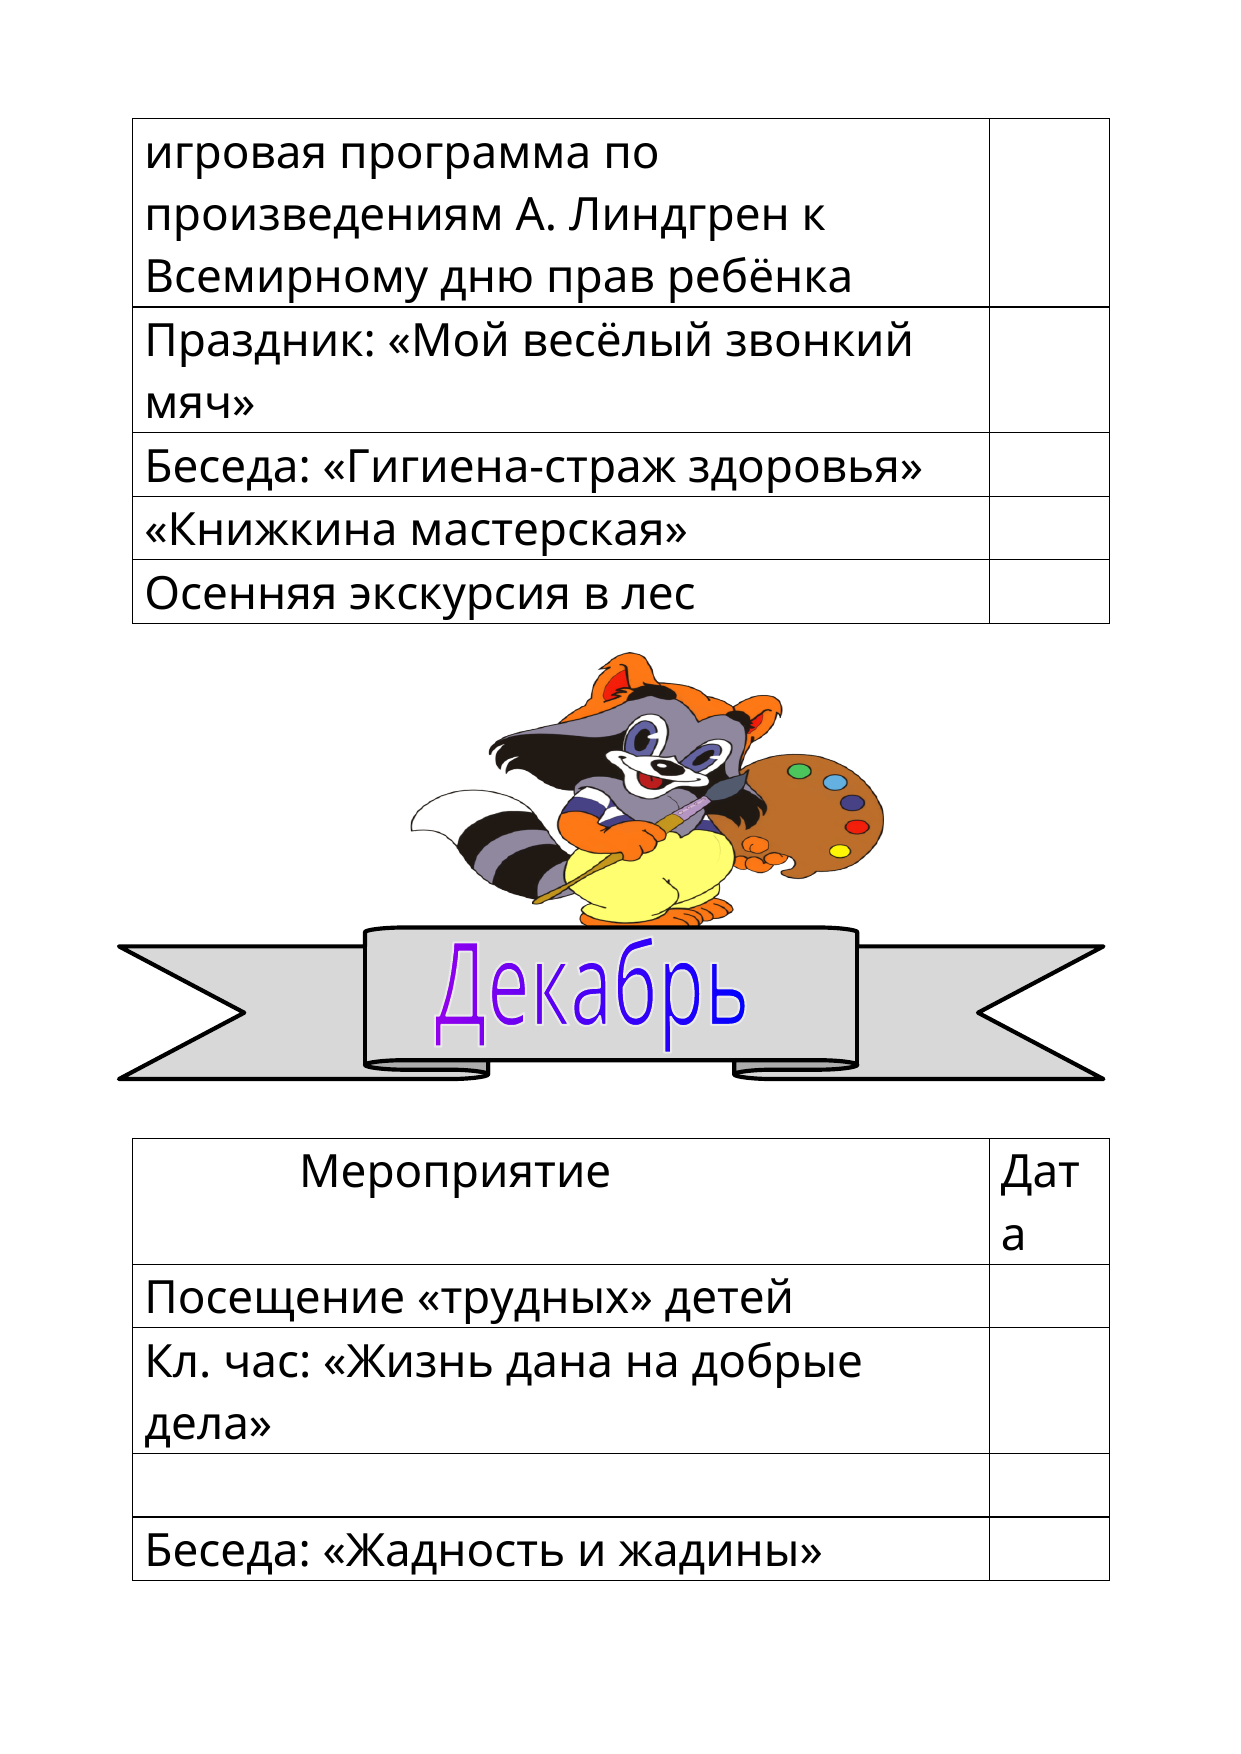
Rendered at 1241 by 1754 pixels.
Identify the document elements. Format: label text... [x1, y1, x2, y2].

table_cell [990, 433, 1109, 496]
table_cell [133, 119, 989, 306]
table_cell [990, 119, 1109, 306]
table_cell [133, 1454, 989, 1516]
table_cell Посещение «трудных» детей [133, 1265, 989, 1327]
table_header Мероприятие [133, 1139, 989, 1264]
table_cell [990, 497, 1109, 559]
table_cell Кл. час: «Жизнь дана на добрые дела» [133, 1328, 989, 1453]
table_cell Беседа: «Гигиена-страж здоровья» [133, 433, 989, 496]
table_cell [990, 308, 1109, 432]
table_cell Осенняя экскурсия в лес [133, 560, 989, 622]
table_cell [990, 560, 1109, 622]
table_cell [990, 1328, 1109, 1453]
table_cell [990, 1454, 1109, 1516]
table_cell Беседа: «Жадность и жадины» [133, 1518, 989, 1580]
table_cell [990, 1265, 1109, 1327]
table_cell Праздник: «Мой весёлый звонкий мяч» [133, 308, 989, 432]
table_header Дата [990, 1139, 1109, 1264]
table_cell «Книжкина мастерская» [133, 497, 989, 559]
table_cell [990, 1518, 1109, 1580]
picture [410, 652, 884, 937]
